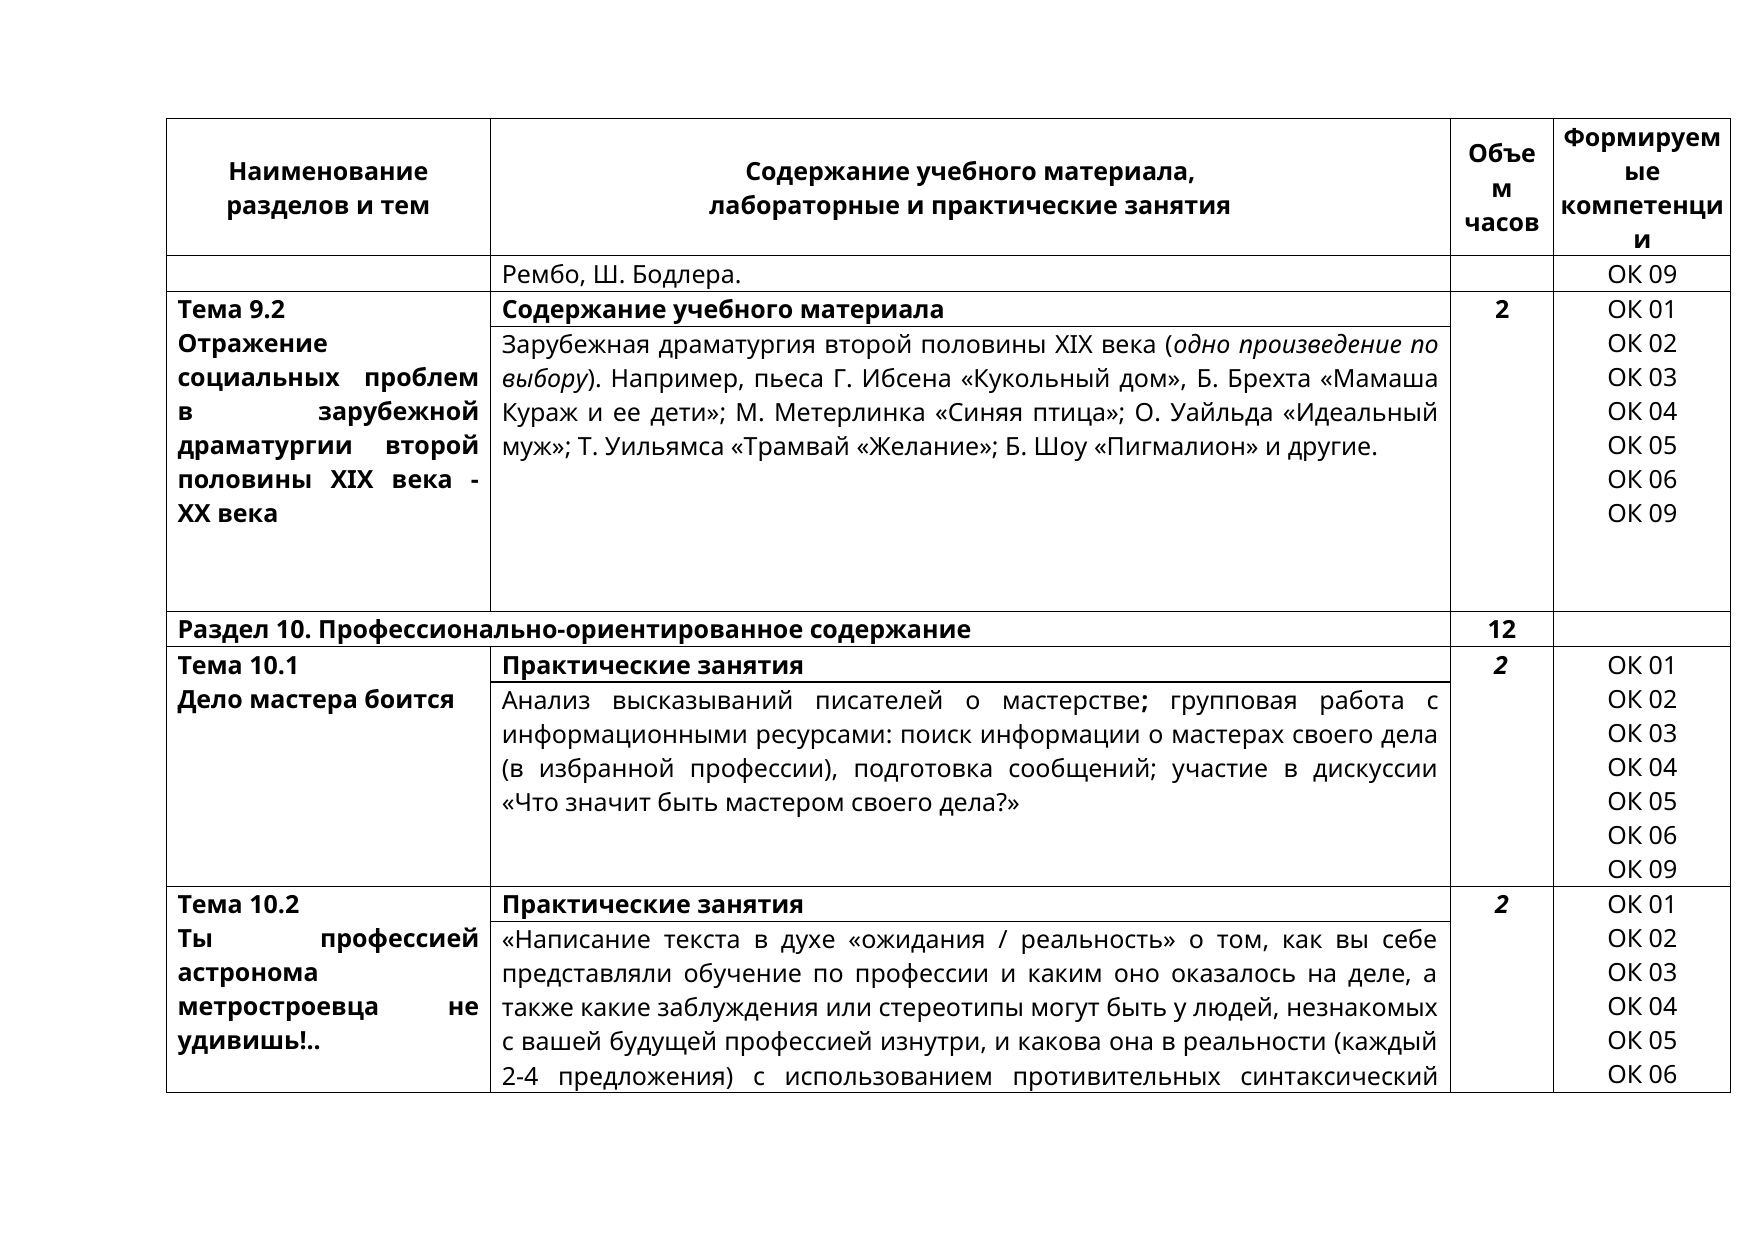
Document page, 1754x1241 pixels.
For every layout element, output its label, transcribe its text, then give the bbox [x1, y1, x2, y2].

table_cell 12 [1451, 612, 1553, 646]
table_cell ОК 01 ОК 02 ОК 03 ОК 04 ОК 05 ОК 06 ОК 09 [1554, 647, 1730, 886]
table_cell Тема 10.1 Дело мастера боится [167, 647, 490, 886]
table_cell [1554, 612, 1730, 646]
table_cell Содержание учебного материала [491, 292, 1450, 326]
table_header Объем часов [1451, 119, 1553, 255]
table_header Наименование разделов и тем [167, 119, 490, 255]
table_cell Зарубежная драматургия второй половины XIX века (одно произведение по выбору). Например, пьеса Г. Ибсена «Кукольный дом», Б. Брехта «Мамаша Кураж и ее дети»; М. Метерлинка «Синяя птица»; О. Уайльда «Идеальный муж»; Т. Уильямса «Трамвай «Желание»; Б. Шоу «Пигмалион» и другие. [491, 327, 1450, 611]
table_cell Практические занятия [491, 887, 1450, 921]
table_cell 2 [1451, 647, 1553, 886]
table_cell 2 [1451, 887, 1553, 1092]
table_cell Тема 10.2 Ты профессией астронома метростроевца не удивишь!.. [167, 887, 490, 1092]
table_cell Раздел 10. Профессионально-ориентированное содержание [167, 612, 1450, 646]
table_header Содержание учебного материала, лабораторные и практические занятия [491, 119, 1450, 255]
table_header Формируемые компетенции [1554, 119, 1730, 255]
table_cell Тема 9.2 Отражение социальных проблем в зарубежной драматургии второй половины XIX века - XX века [167, 292, 490, 611]
table_cell 2 [1451, 292, 1553, 611]
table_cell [491, 922, 1450, 1092]
table_cell Анализ высказываний писателей о мастерстве; групповая работа с информационными ресурсами: поиск информации о мастерах своего дела (в избранной профессии), подготовка сообщений; участие в дискуссии «Что значит быть мастером своего дела?» [491, 683, 1450, 886]
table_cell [491, 256, 1450, 291]
table_cell ОК 01 ОК 02 ОК 03 ОК 04 ОК 05 ОК 06 ОК 09 [1554, 887, 1730, 1092]
table_cell Практические занятия [491, 647, 1450, 681]
table_cell ОК 01 ОК 02 ОК 03 ОК 04 ОК 05 ОК 06 ОК 09 [1554, 292, 1730, 611]
